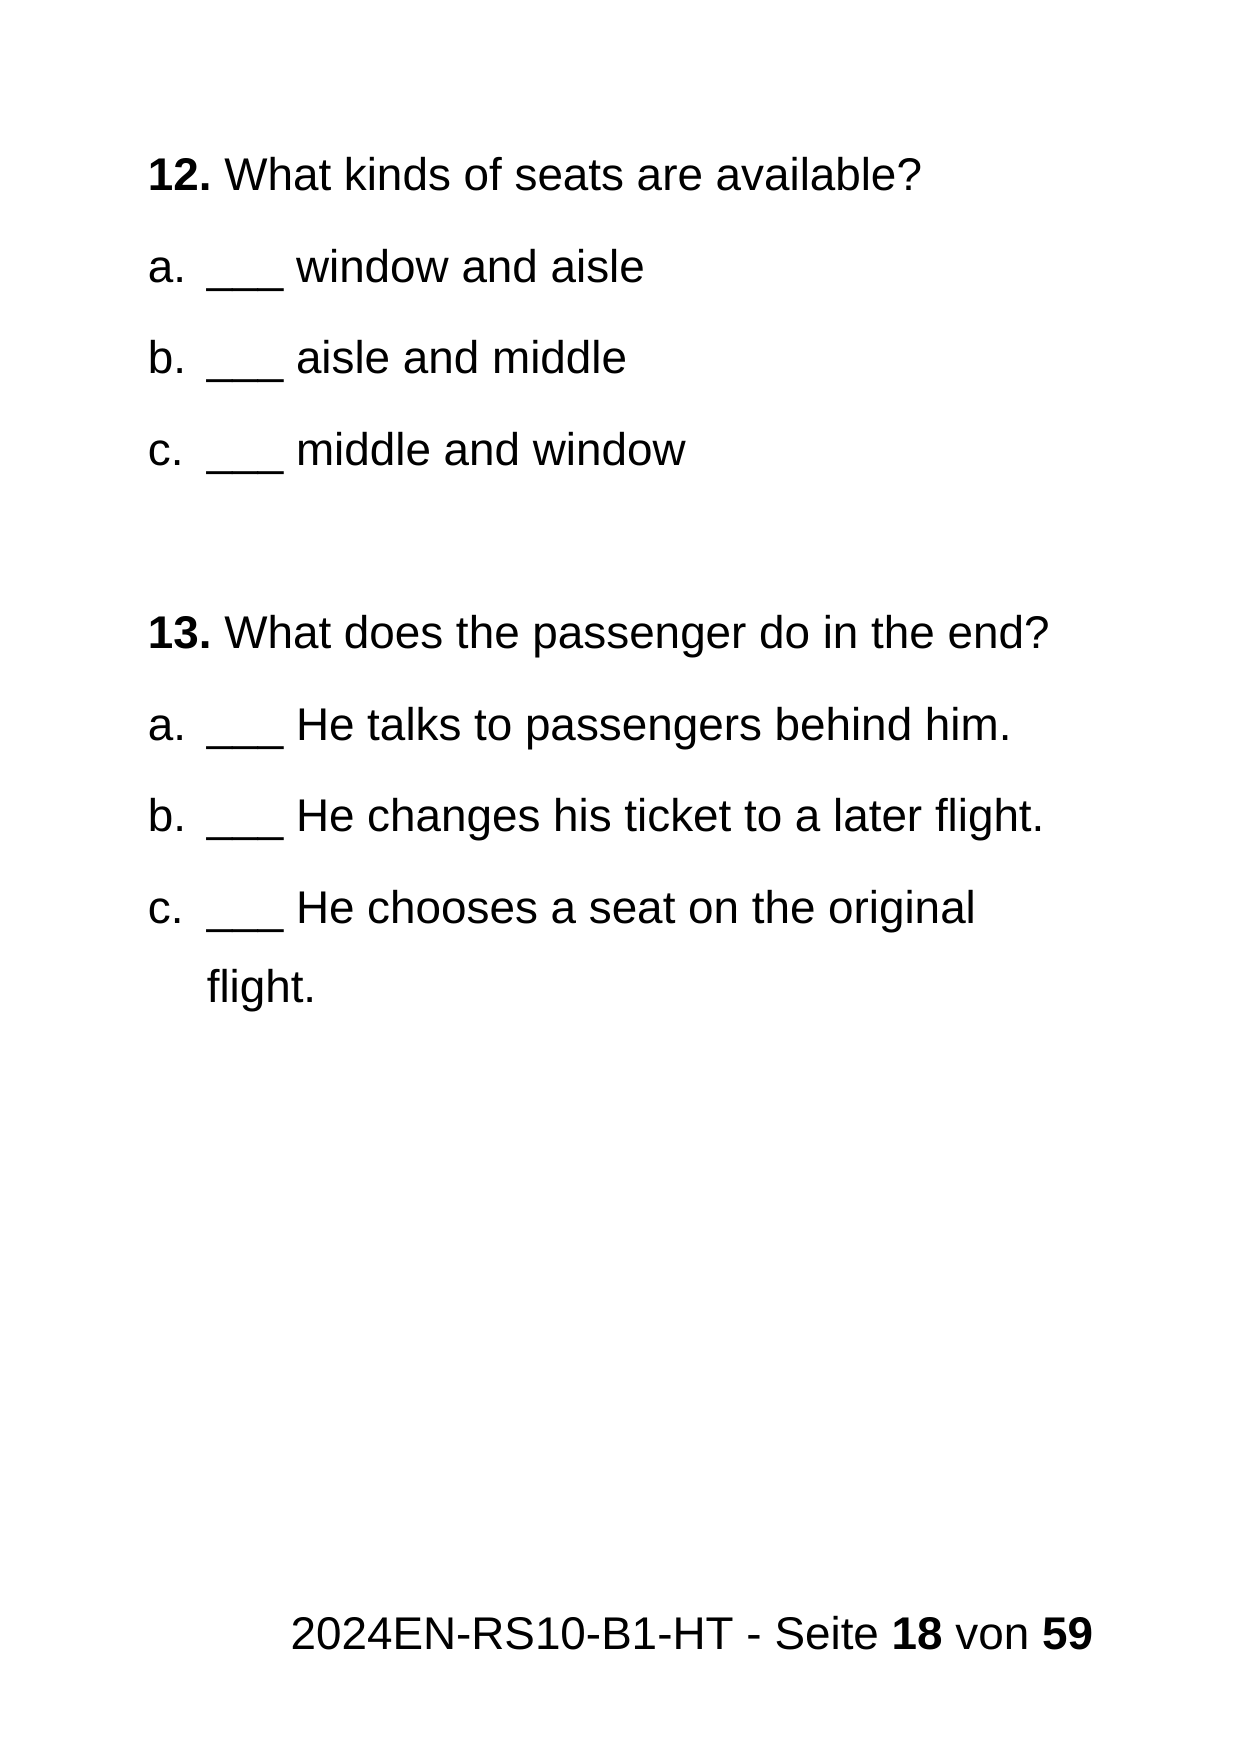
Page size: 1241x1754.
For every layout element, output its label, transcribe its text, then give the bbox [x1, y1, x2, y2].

list b. ___ He changes his ticket to a later flight. [148, 788, 1093, 841]
list c. ___ He chooses a seat on the original flight. [148, 880, 1093, 1012]
list b. ___ aisle and middle [148, 331, 1093, 383]
list a. ___ He talks to passengers behind him. [148, 697, 1093, 750]
list 13. What does the passenger do in the end? [148, 605, 1093, 658]
list 12. What kinds of seats are available? [148, 148, 1093, 200]
list c. ___ middle and window [148, 422, 1093, 475]
list a. ___ window and aisle [148, 239, 1093, 292]
